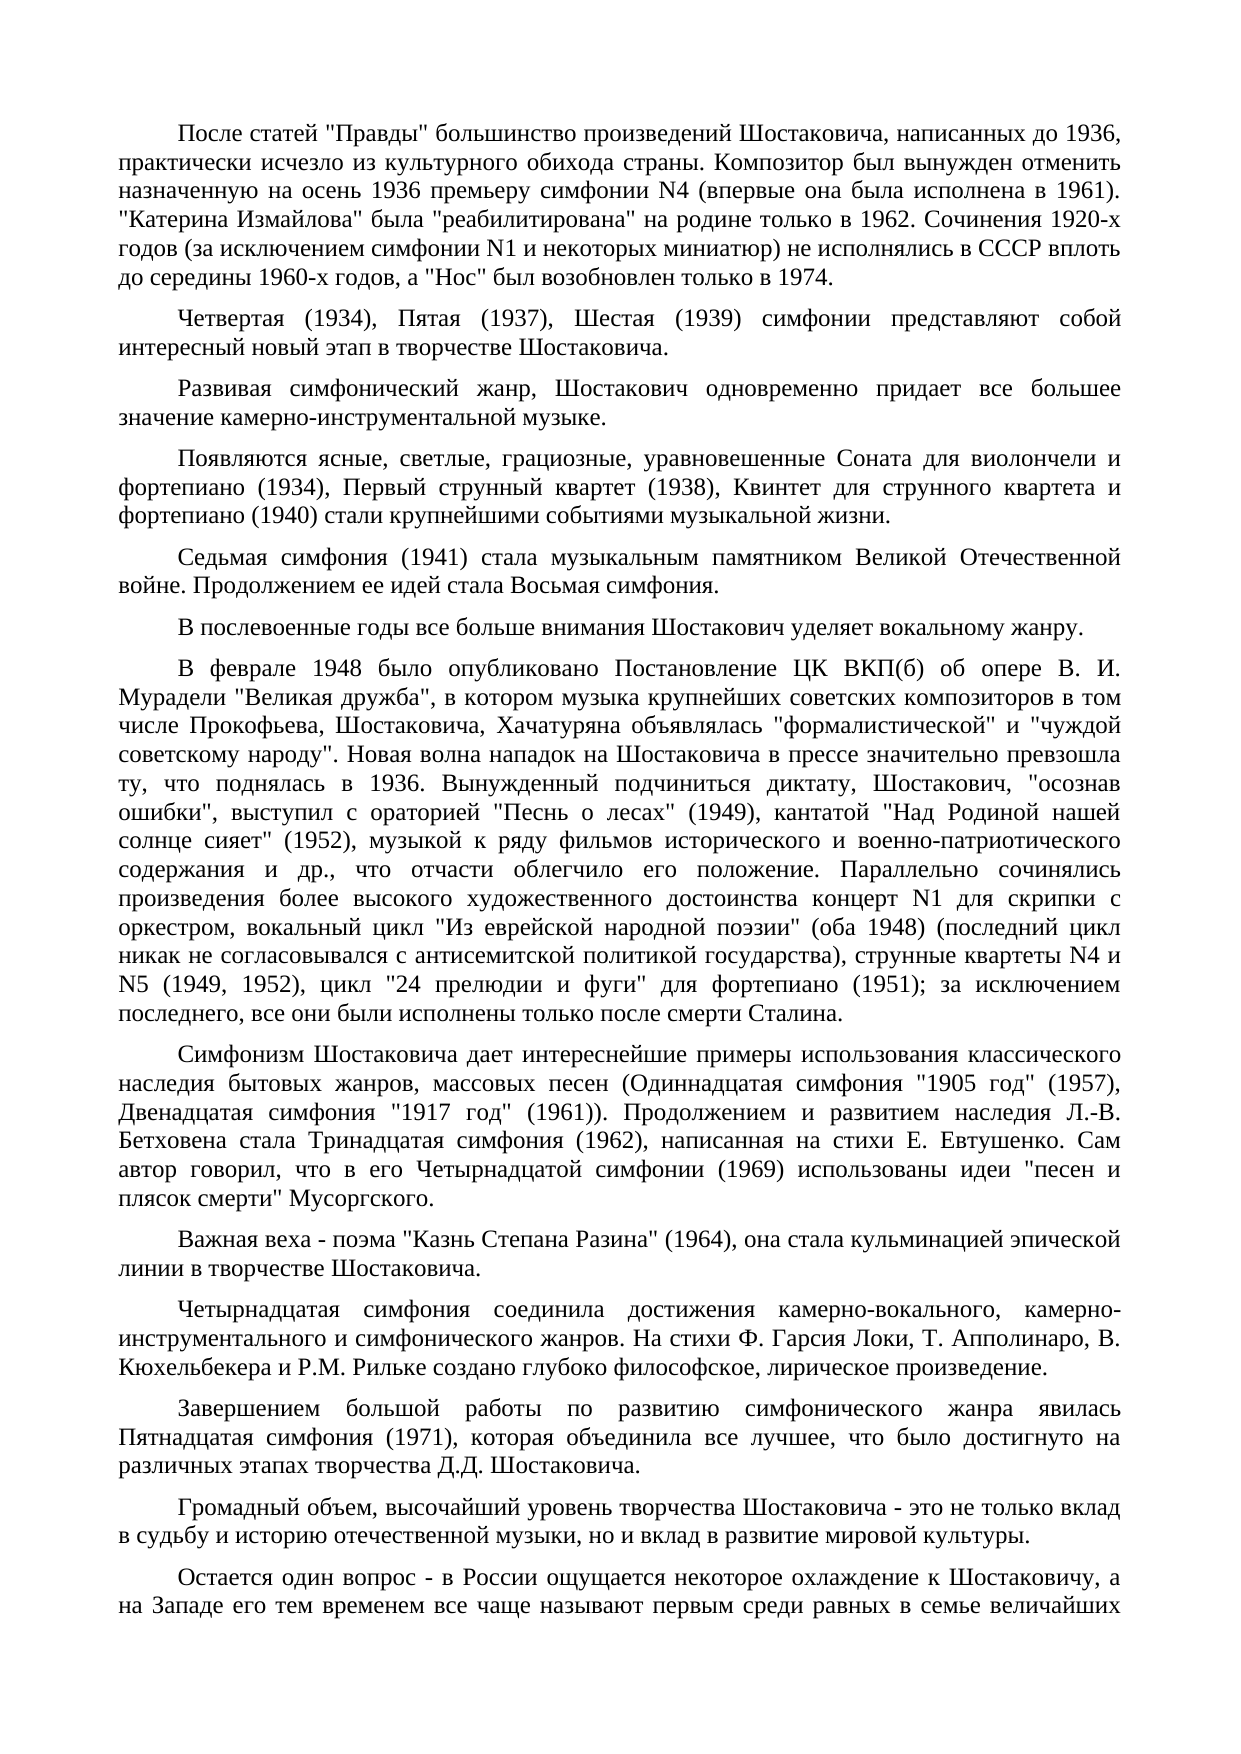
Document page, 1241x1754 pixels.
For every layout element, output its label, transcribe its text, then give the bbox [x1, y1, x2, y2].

text В послевоенные годы все больше внимания Шостакович уделяет вокальному жанру. [118, 612, 1122, 641]
text Громадный объем, высочайший уровень творчества Шостаковича - это не только вклад в судьбу и историю отечественной музыки, но и вклад в развитие мировой культуры. [118, 1492, 1122, 1549]
text В феврале 1948 было опубликовано Постановление ЦК ВКП(б) об опере В. И. Мурадели "Великая дружба", в котором музыка крупнейших советских композиторов в том числе Прокофьева, Шостаковича, Хачатуряна объявлялась "формалистической" и "чуждой советскому народу". Новая волна нападок на Шостаковича в прессе значительно превзошла ту, что поднялась в 1936. Вынужденный подчиниться диктату, Шостакович, "осознав ошибки", выступил с ораторией "Песнь о лесах" (1949), кантатой "Над Родиной нашей солнце сияет" (1952), музыкой к ряду фильмов исторического и военно-патриотического содержания и др., что отчасти облегчило его положение. Параллельно сочинялись произведения более высокого художественного достоинства концерт N1 для скрипки с оркестром, вокальный цикл "Из еврейской народной поэзии" (оба 1948) (последний цикл никак не согласовывался с антисемитской политикой государства), струнные квартеты N4 и N5 (1949, 1952), цикл "24 прелюдии и фуги" для фортепиано (1951); за исключением последнего, все они были исполнены только после смерти Сталина. [118, 653, 1122, 1027]
text Симфонизм Шостаковича дает интереснейшие примеры использования классического наследия бытовых жанров, массовых песен (Одиннадцатая симфония "1905 год" (1957), Двенадцатая симфония "1917 год" (1961)). Продолжением и развитием наследия Л.-В. Бетховена стала Тринадцатая симфония (1962), написанная на стихи Е. Евтушенко. Сам автор говорил, что в его Четырнадцатой симфонии (1969) использованы идеи "песен и плясок смерти" Мусоргского. [118, 1039, 1122, 1212]
text Четвертая (1934), Пятая (1937), Шестая (1939) симфонии представляют собой интересный новый этап в творчестве Шостаковича. [118, 303, 1122, 361]
text Четырнадцатая симфония соединила достижения камерно-вокального, камерно-инструментального и симфонического жанров. На стихи Ф. Гарсия Локи, Т. Апполинаро, В. Кюхельбекера и Р.М. Рильке создано глубоко философское, лирическое произведение. [118, 1294, 1122, 1381]
text После статей "Правды" большинство произведений Шостаковича, написанных до 1936, практически исчезло из культурного обихода страны. Композитор был вынужден отменить назначенную на осень 1936 премьеру симфонии N4 (впервые она была исполнена в 1961). "Катерина Измайлова" была "реабилитирована" на родине только в 1962. Сочинения 1920-х годов (за исключением симфонии N1 и некоторых миниатюр) не исполнялись в СССР вплоть до середины 1960-х годов, а "Нос" был возобновлен только в 1974. [118, 118, 1122, 291]
text Важная веха - поэма "Казнь Степана Разина" (1964), она стала кульминацией эпической линии в творчестве Шостаковича. [118, 1224, 1122, 1282]
text Завершением большой работы по развитию симфонического жанра явилась Пятнадцатая симфония (1971), которая объединила все лучшее, что было достигнуто на различных этапах творчества Д.Д. Шостаковича. [118, 1393, 1122, 1479]
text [118, 1562, 1122, 1619]
text Седьмая симфония (1941) стала музыкальным памятником Великой Отечественной войне. Продолжением ее идей стала Восьмая симфония. [118, 542, 1122, 599]
text Развивая симфонический жанр, Шостакович одновременно придает все большее значение камерно-инструментальной музыке. [118, 373, 1122, 431]
text Появляются ясные, светлые, грациозные, уравновешенные Соната для виолончели и фортепиано (1934), Первый струнный квартет (1938), Квинтет для струнного квартета и фортепиано (1940) стали крупнейшими событиями музыкальной жизни. [118, 443, 1122, 529]
